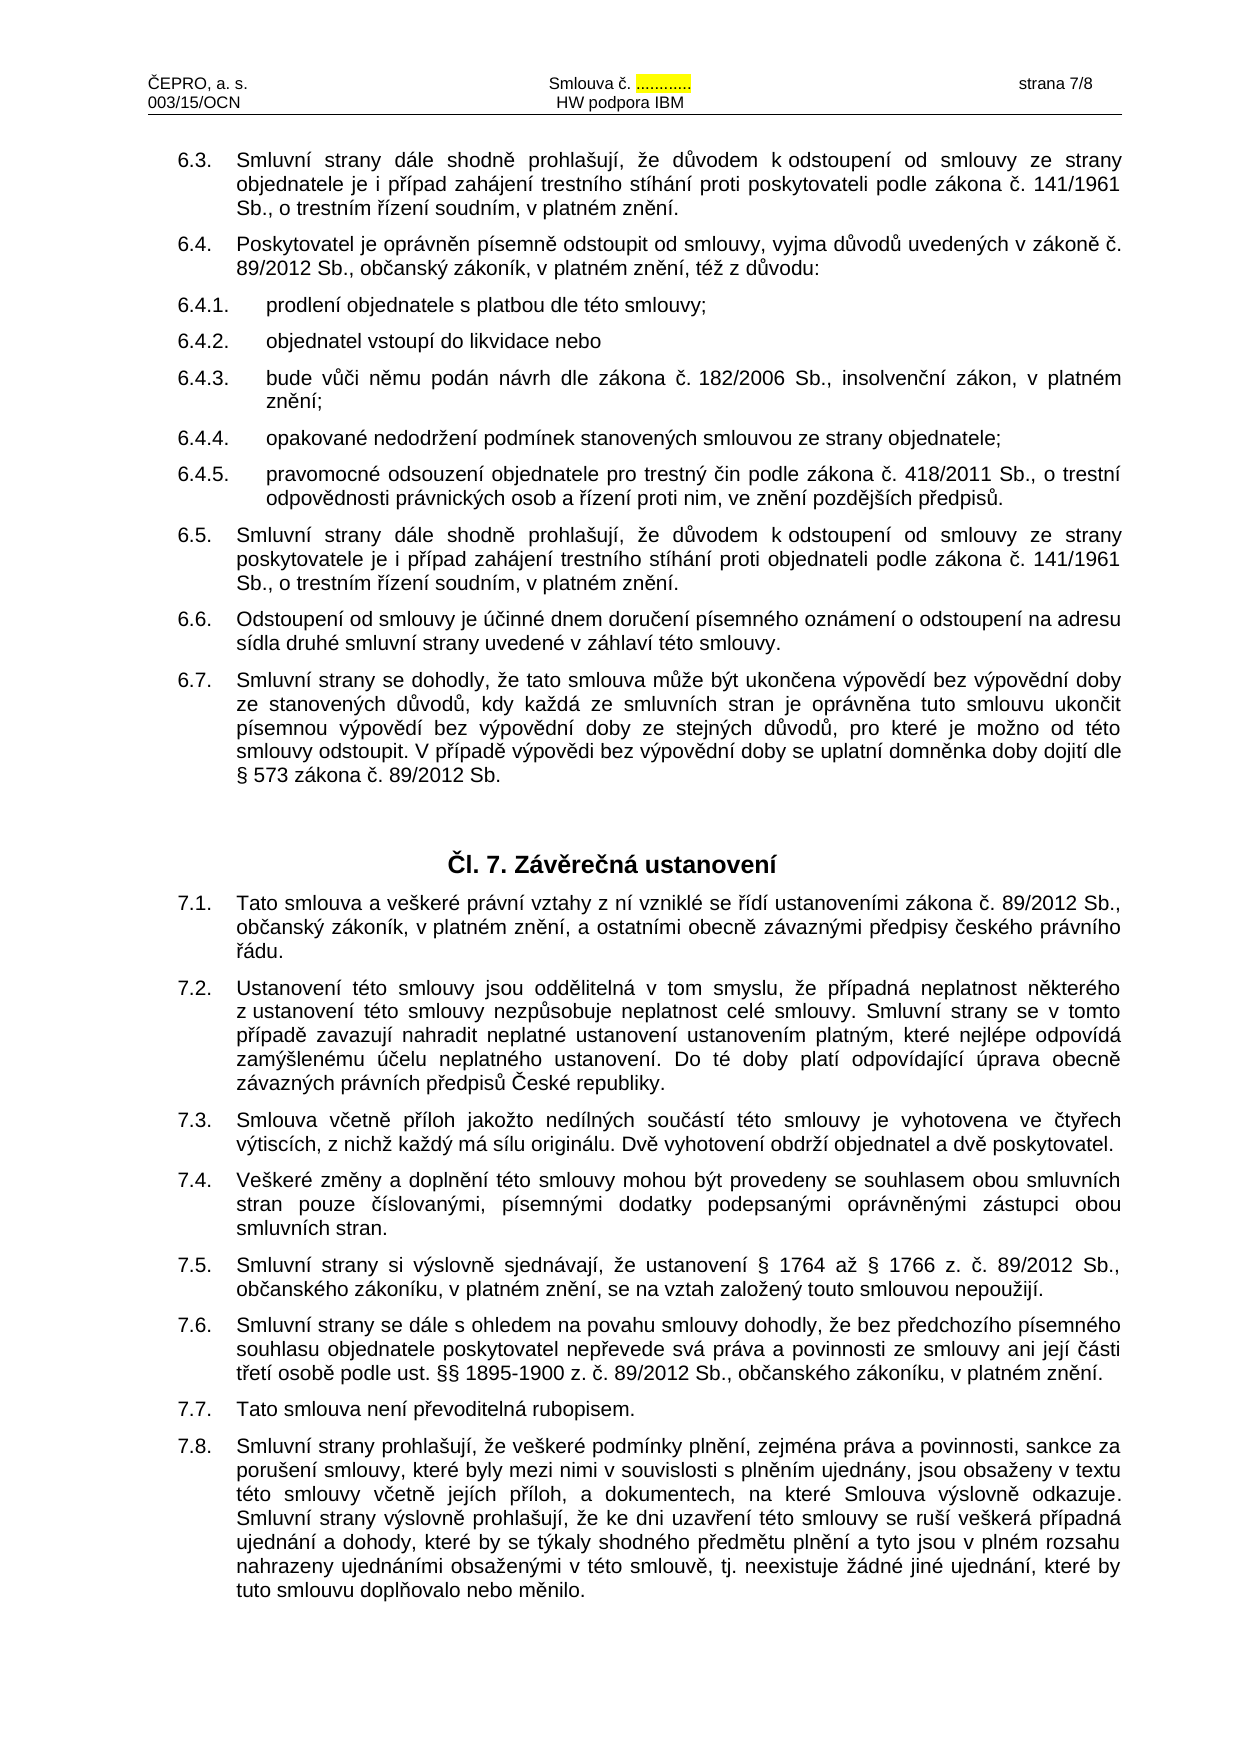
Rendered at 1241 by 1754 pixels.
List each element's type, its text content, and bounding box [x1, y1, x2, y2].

list Odstoupení od smlouvy je účinné dnem doručení písemného oznámení o odstoupení na adresu sídla druhé smluvní strany uvedené v záhlaví této smlouvy. [177, 607, 1122, 655]
list pravomocné odsouzení objednatele pro trestný čin podle zákona č. 418/2011 Sb., o trestní odpovědnosti právnických osob a řízení proti nim, ve znění pozdějších předpisů. [177, 462, 1122, 510]
list opakované nedodržení podmínek stanovených smlouvou ze strany objednatele; [177, 426, 1122, 450]
text Smluvní strany se dále s ohledem na povahu smlouvy dohodly, že bez předchozího písemného souhlasu objednatele poskytovatel nepřevede svá práva a povinnosti ze smlouvy ani její části třetí osobě podle ust. §§ 1895-1900 z. č. 89/2012 Sb., občanského zákoníku, v platném znění. [177, 1313, 1122, 1385]
list objednatel vstoupí do likvidace nebo [177, 329, 1122, 353]
text Smluvní strany si výslovně sjednávají, že ustanovení § 1764 až § 1766 z. č. 89/2012 Sb., občanského zákoníku, v platném znění, se na vztah založený touto smlouvou nepoužijí. [177, 1252, 1122, 1300]
text Veškeré změny a doplnění této smlouvy mohou být provedeny se souhlasem obou smluvních stran pouze číslovanými, písemnými dodatky podepsanými oprávněnými zástupci obou smluvních stran. [177, 1168, 1122, 1240]
text Tato smlouva a veškeré právní vztahy z ní vzniklé se řídí ustanoveními zákona č. 89/2012 Sb., občanský zákoník, v platném znění, a ostatními obecně závaznými předpisy českého právního řádu. [177, 891, 1122, 963]
text Smlouva včetně příloh jakožto nedílných součástí této smlouvy je vyhotovena ve čtyřech výtiscích, z nichž každý má sílu originálu. Dvě vyhotovení obdrží objednatel a dvě poskytovatel. [177, 1108, 1122, 1156]
text Závěrečná ustanovení [102, 850, 1122, 878]
list prodlení objednatele s platbou dle této smlouvy; [177, 292, 1122, 316]
list Poskytovatel je oprávněn písemně odstoupit od smlouvy, vyjma důvodů uvedených v zákoně č. 89/2012 Sb., občanský zákoník, v platném znění, též z důvodu: [177, 232, 1122, 280]
text Smluvní strany prohlašují, že veškeré podmínky plnění, zejména práva a povinnosti, sankce za porušení smlouvy, které byly mezi nimi v souvislosti s plněním ujednány, jsou obsaženy v textu této smlouvy včetně jejích příloh, a dokumentech, na které Smlouva výslovně odkazuje. Smluvní strany výslovně prohlašují, že ke dni uzavření této smlouvy se ruší veškerá případná ujednání a dohody, které by se týkaly shodného předmětu plnění a tyto jsou v plném rozsahu nahrazeny ujednáními obsaženými v této smlouvě, tj. neexistuje žádné jiné ujednání, které by tuto smlouvu doplňovalo nebo měnilo. [177, 1434, 1122, 1601]
text Tato smlouva není převoditelná rubopisem. [177, 1397, 1122, 1421]
list Smluvní strany dále shodně prohlašují, že důvodem k odstoupení od smlouvy ze strany objednatele je i případ zahájení trestního stíhání proti poskytovateli podle zákona č. 141/1961 Sb., o trestním řízení soudním, v platném znění. [177, 148, 1122, 219]
list Smluvní strany dále shodně prohlašují, že důvodem k odstoupení od smlouvy ze strany poskytovatele je i případ zahájení trestního stíhání proti objednateli podle zákona č. 141/1961 Sb., o trestním řízení soudním, v platném znění. [177, 523, 1122, 594]
list Smluvní strany se dohodly, že tato smlouva může být ukončena výpovědí bez výpovědní doby ze stanovených důvodů, kdy každá ze smluvních stran je oprávněna tuto smlouvu ukončit písemnou výpovědí bez výpovědní doby ze stejných důvodů, pro které je možno od této smlouvy odstoupit. V případě výpovědi bez výpovědní doby se uplatní domněnka doby dojití dle § 573 zákona č. 89/2012 Sb. [177, 667, 1122, 787]
text Ustanovení této smlouvy jsou oddělitelná v tom smyslu, že případná neplatnost některého z ustanovení této smlouvy nezpůsobuje neplatnost celé smlouvy. Smluvní strany se v tomto případě zavazují nahradit neplatné ustanovení ustanovením platným, které nejlépe odpovídá zamýšlenému účelu neplatného ustanovení. Do té doby platí odpovídající úprava obecně závazných právních předpisů České republiky. [177, 975, 1122, 1095]
list bude vůči němu podán návrh dle zákona č. 182/2006 Sb., insolvenční zákon, v platném znění; [177, 365, 1122, 413]
